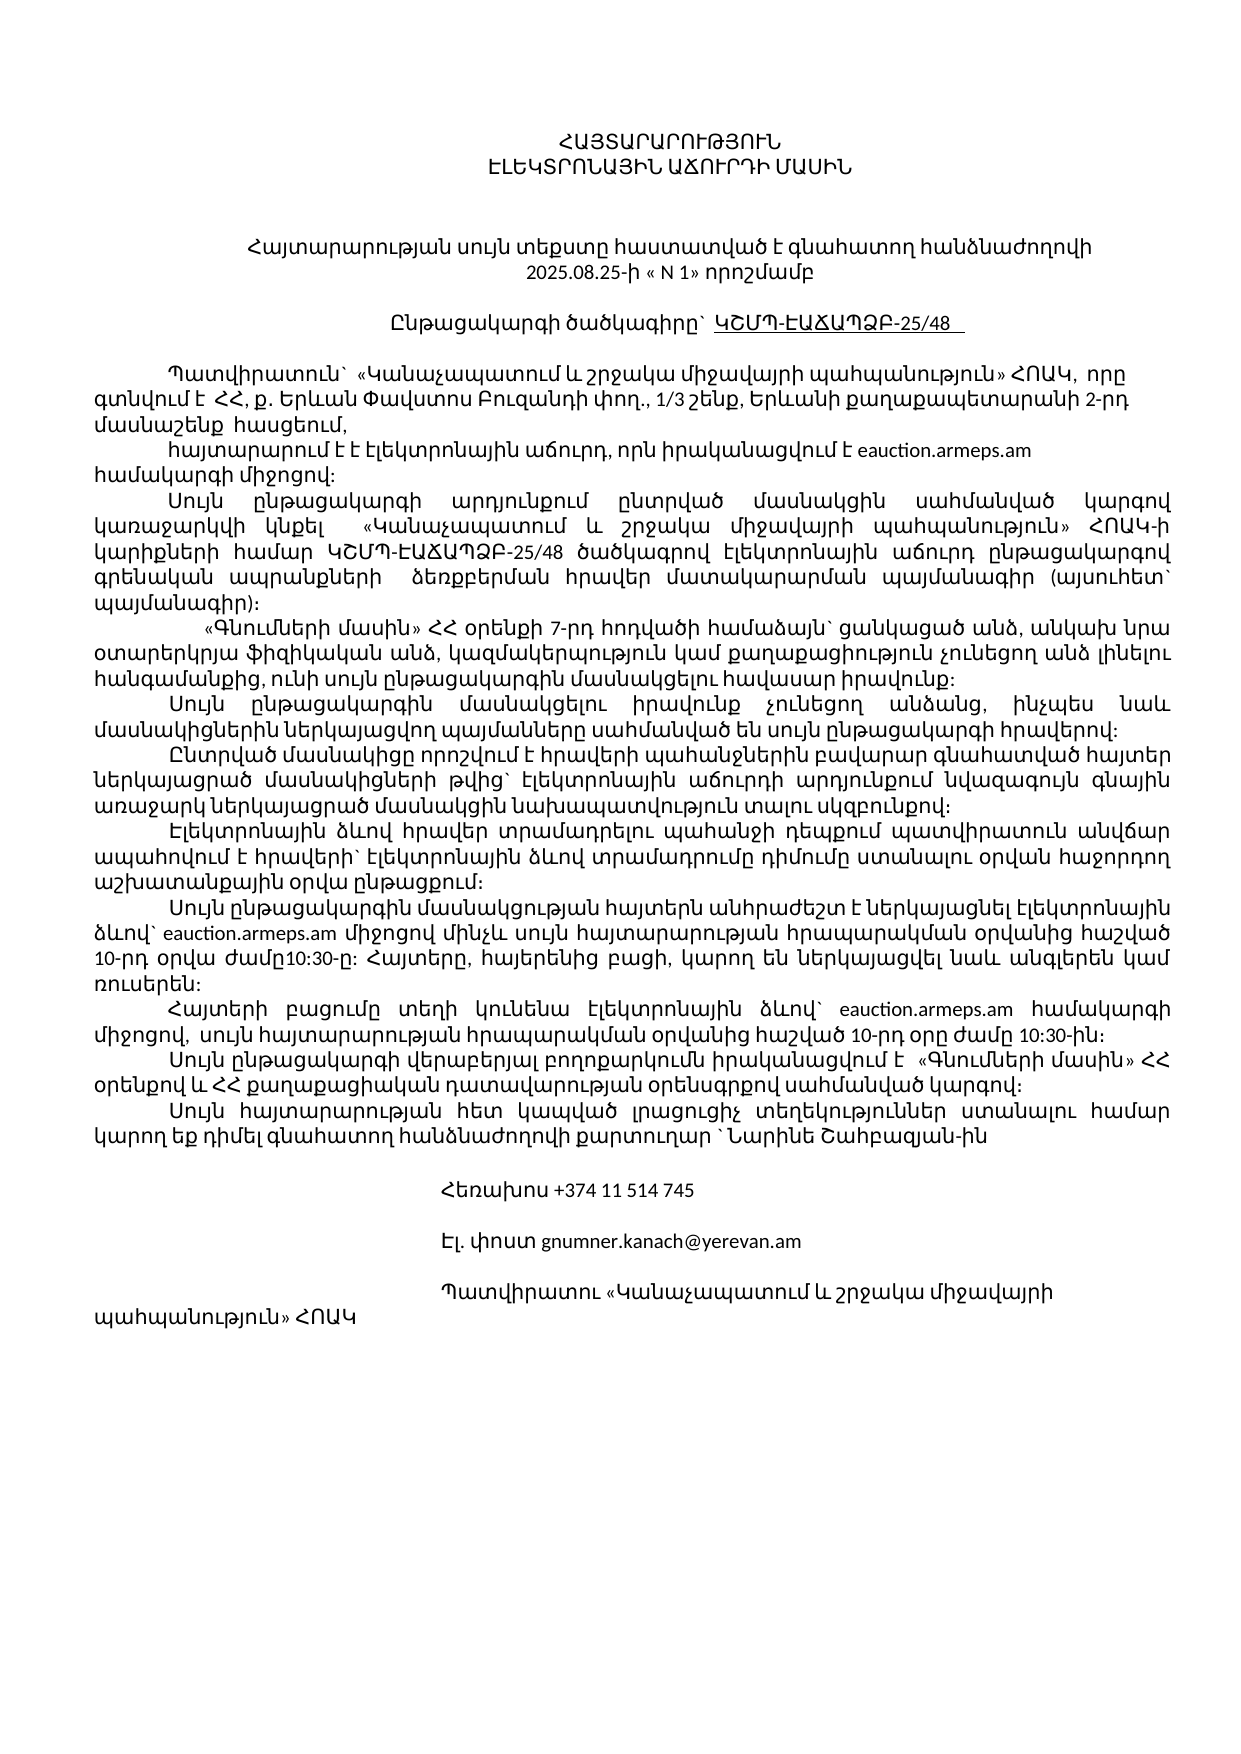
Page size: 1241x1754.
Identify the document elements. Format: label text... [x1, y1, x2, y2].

text Պատվիրատուն` «Կանաչապատում և շրջակա միջավայրի պահպանություն» ՀՈԱԿ, որը գտնվում է ՀՀ, ք․ Երևան Փավստոս Բուզանդի փող., 1/3 շենք, Երևանի քաղաքապետարանի 2-րդ մասնաշենք հասցեում, [94, 361, 1171, 437]
text Սույն ընթացակարգի արդյունքում ընտրված մասնակցին սահմանված կարգով կառաջարկվի կնքել «Կանաչապատում և շրջակա միջավայրի պահպանություն» ՀՈԱԿ-ի կարիքների համար ԿՇՄՊ-ԷԱՃԱՊՁԲ-25/48 ծածկագրով էլեկտրոնային աճուրդ ընթացակարգով գրենական ապրանքների ձեռքբերման հրավեր մատակարարման պայմանագիր (այսուհետ` պայմանագիր)։ [94, 488, 1171, 615]
text ԷԼԵԿՏՐՈՆԱՅԻՆ ԱՃՈՒՐԴԻ ՄԱՍԻՆ [94, 154, 1171, 180]
text հայտարարում է է էլեկտրոնային աճուրդ, որն իրականացվում է eauction.armeps.am համակարգի միջոցով: [94, 437, 1171, 488]
text Հայտերի բացումը տեղի կունենա էլեկտրոնային ձևով` eauction.armeps.am համակարգի միջոցով, սույն հայտարարության հրապարակման օրվանից հաշված 10-րդ օրը ժամը 10:30-ին։ [94, 996, 1171, 1047]
text ՀԱՅՏԱՐԱՐՈՒԹՅՈՒՆ [94, 129, 1171, 154]
text Սույն հայտարարության հետ կապված լրացուցիչ տեղեկություններ ստանալու համար կարող եք դիմել գնահատող հանձնաժողովի քարտուղար ` Նարինե Շահբազյան-ին [94, 1098, 1171, 1149]
text Սույն ընթացակարգին մասնակցության հայտերն անհրաժեշտ է ներկայացնել էլեկտրոնային ձևով` eauction.armeps.am միջոցով մինչև սույն հայտարարության հրապարակման օրվանից հաշված 10-րդ օրվա ժամը10:30-ը: Հայտերը, հայերենից բացի, կարող են ներկայացվել նաև անգլերեն կամ ռուսերեն: [94, 895, 1171, 996]
text «Գնումների մասին» ՀՀ օրենքի 7-րդ հոդվածի համաձայն` ցանկացած անձ, անկախ նրա օտարերկրյա ֆիզիկական անձ, կազմակերպություն կամ քաղաքացիություն չունեցող անձ լինելու հանգամանքից, ունի սույն ընթացակարգին մասնակցելու հավասար իրավունք: [94, 615, 1171, 691]
text Սույն ընթացակարգին մասնակցելու իրավունք չունեցող անձանց, ինչպես նաև մասնակիցներին ներկայացվող պայմանները սահմանված են սույն ընթացակարգի հրավերով: [94, 691, 1171, 742]
text Էլեկտրոնային ձևով հրավեր տրամադրելու պահանջի դեպքում պատվիրատուն անվճար ապահովում է հրավերի` էլեկտրոնային ձևով տրամադրումը դիմումը ստանալու օրվան հաջորդող աշխատանքային օրվա ընթացքում։ [94, 818, 1171, 895]
text Հեռախոս +374 11 514 745 [94, 1177, 1171, 1203]
text Հայտարարության սույն տեքստը հաստատված է գնահատող հանձնաժողովի [94, 234, 1171, 259]
text Էլ. փոստ gnumner.kanach@yerevan.am [94, 1228, 1171, 1253]
text Պատվիրատու «Կանաչապատում և շրջակա միջավայրի պահպանություն» ՀՈԱԿ [94, 1279, 1171, 1330]
text 2025.08.25 -ի « N 1» որոշմամբ [94, 259, 1171, 285]
text Ընտրված մասնակիցը որոշվում է հրավերի պահանջներին բավարար գնահատված հայտեր ներկայացրած մասնակիցների թվից` էլեկտրոնային աճուրդի արդյունքում նվազագույն գնային առաջարկ ներկայացրած մասնակցին նախապատվություն տալու սկզբունքով։ [94, 742, 1171, 818]
text Սույն ընթացակարգի վերաբերյալ բողոքարկումն իրականացվում է «Գնումների մասին» ՀՀ օրենքով և ՀՀ քաղաքացիական դատավարության օրենսգրքով սահմանված կարգով։ [94, 1047, 1171, 1098]
text Ընթացակարգի ծածկագիրը` ԿՇՄՊ-ԷԱՃԱՊՁԲ-25/48 [94, 310, 1171, 336]
